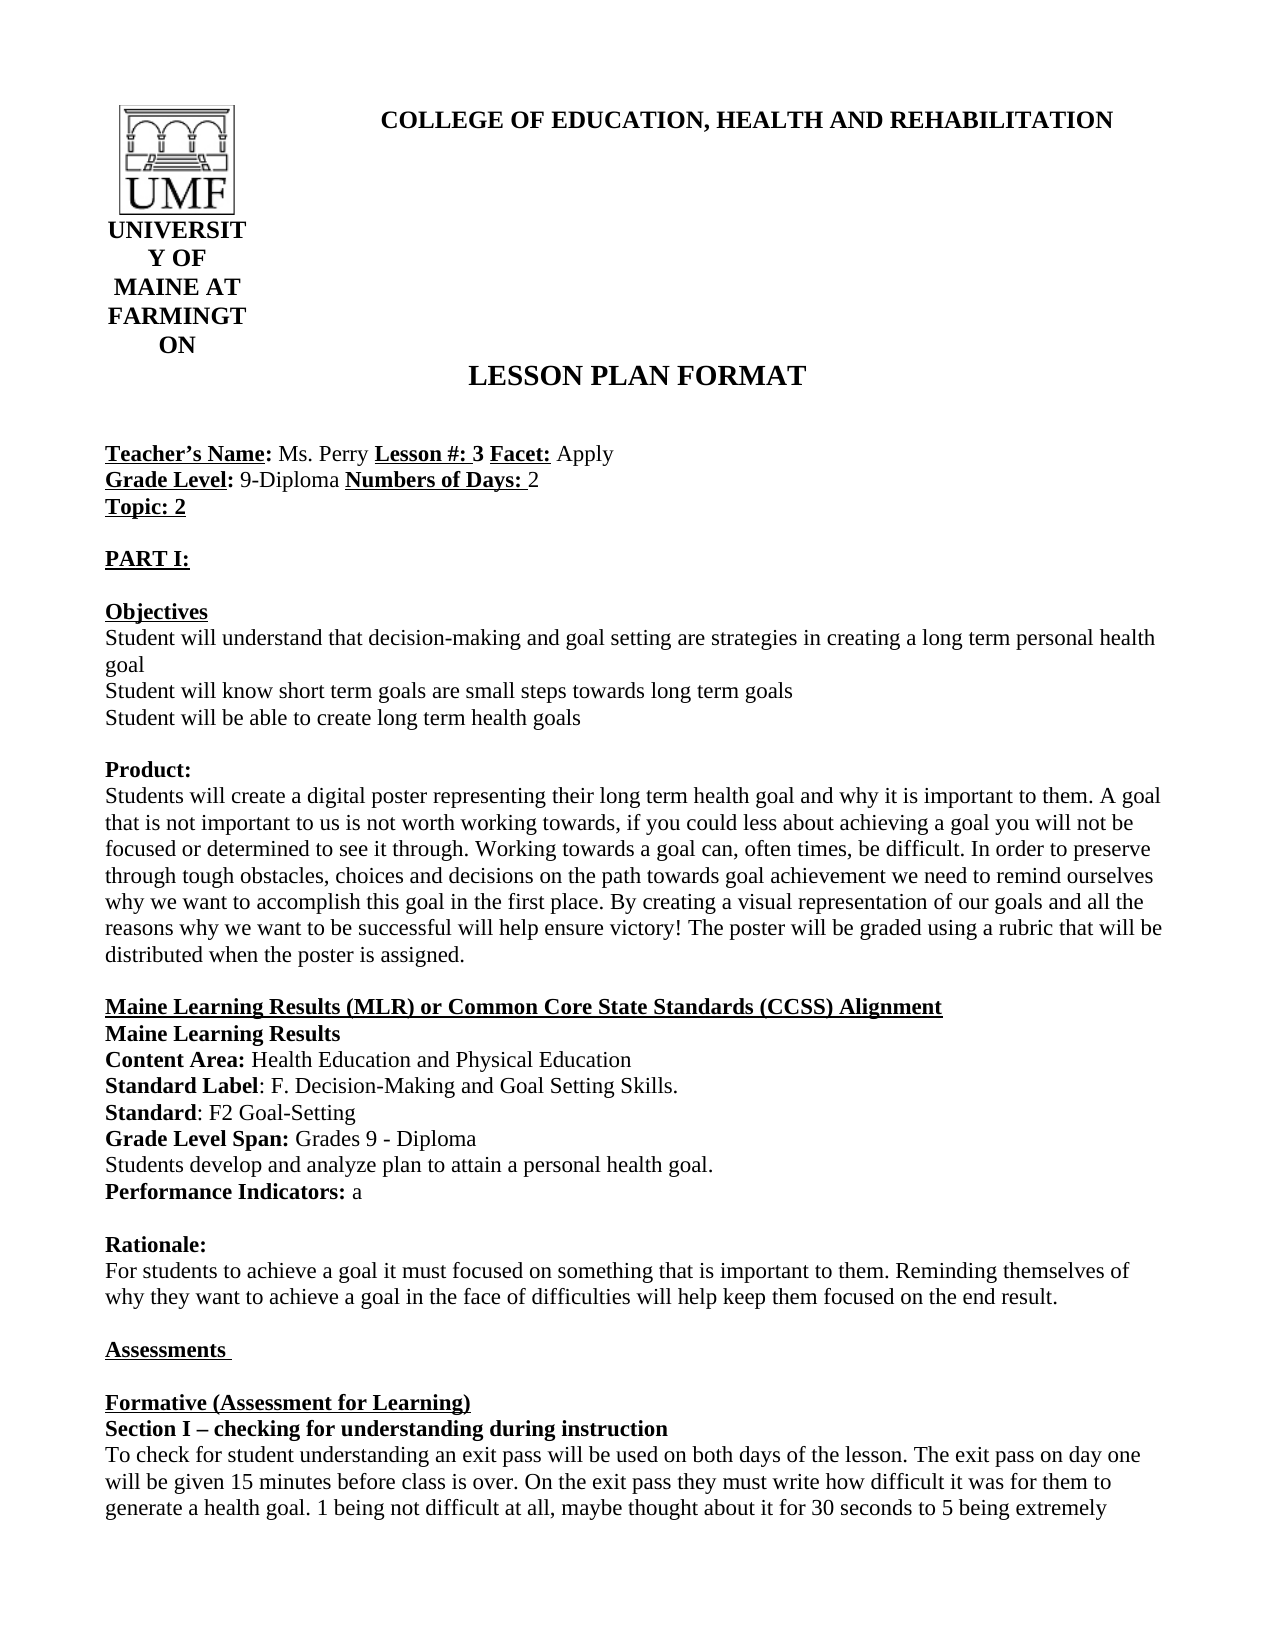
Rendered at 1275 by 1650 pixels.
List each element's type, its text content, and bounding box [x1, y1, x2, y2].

text LESSON PLAN FORMAT [105, 358, 1170, 392]
picture [119, 105, 235, 215]
text COLLEGE OF EDUCATION, HEALTH AND REHABILITATION [324, 105, 1170, 134]
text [105, 416, 1170, 1521]
